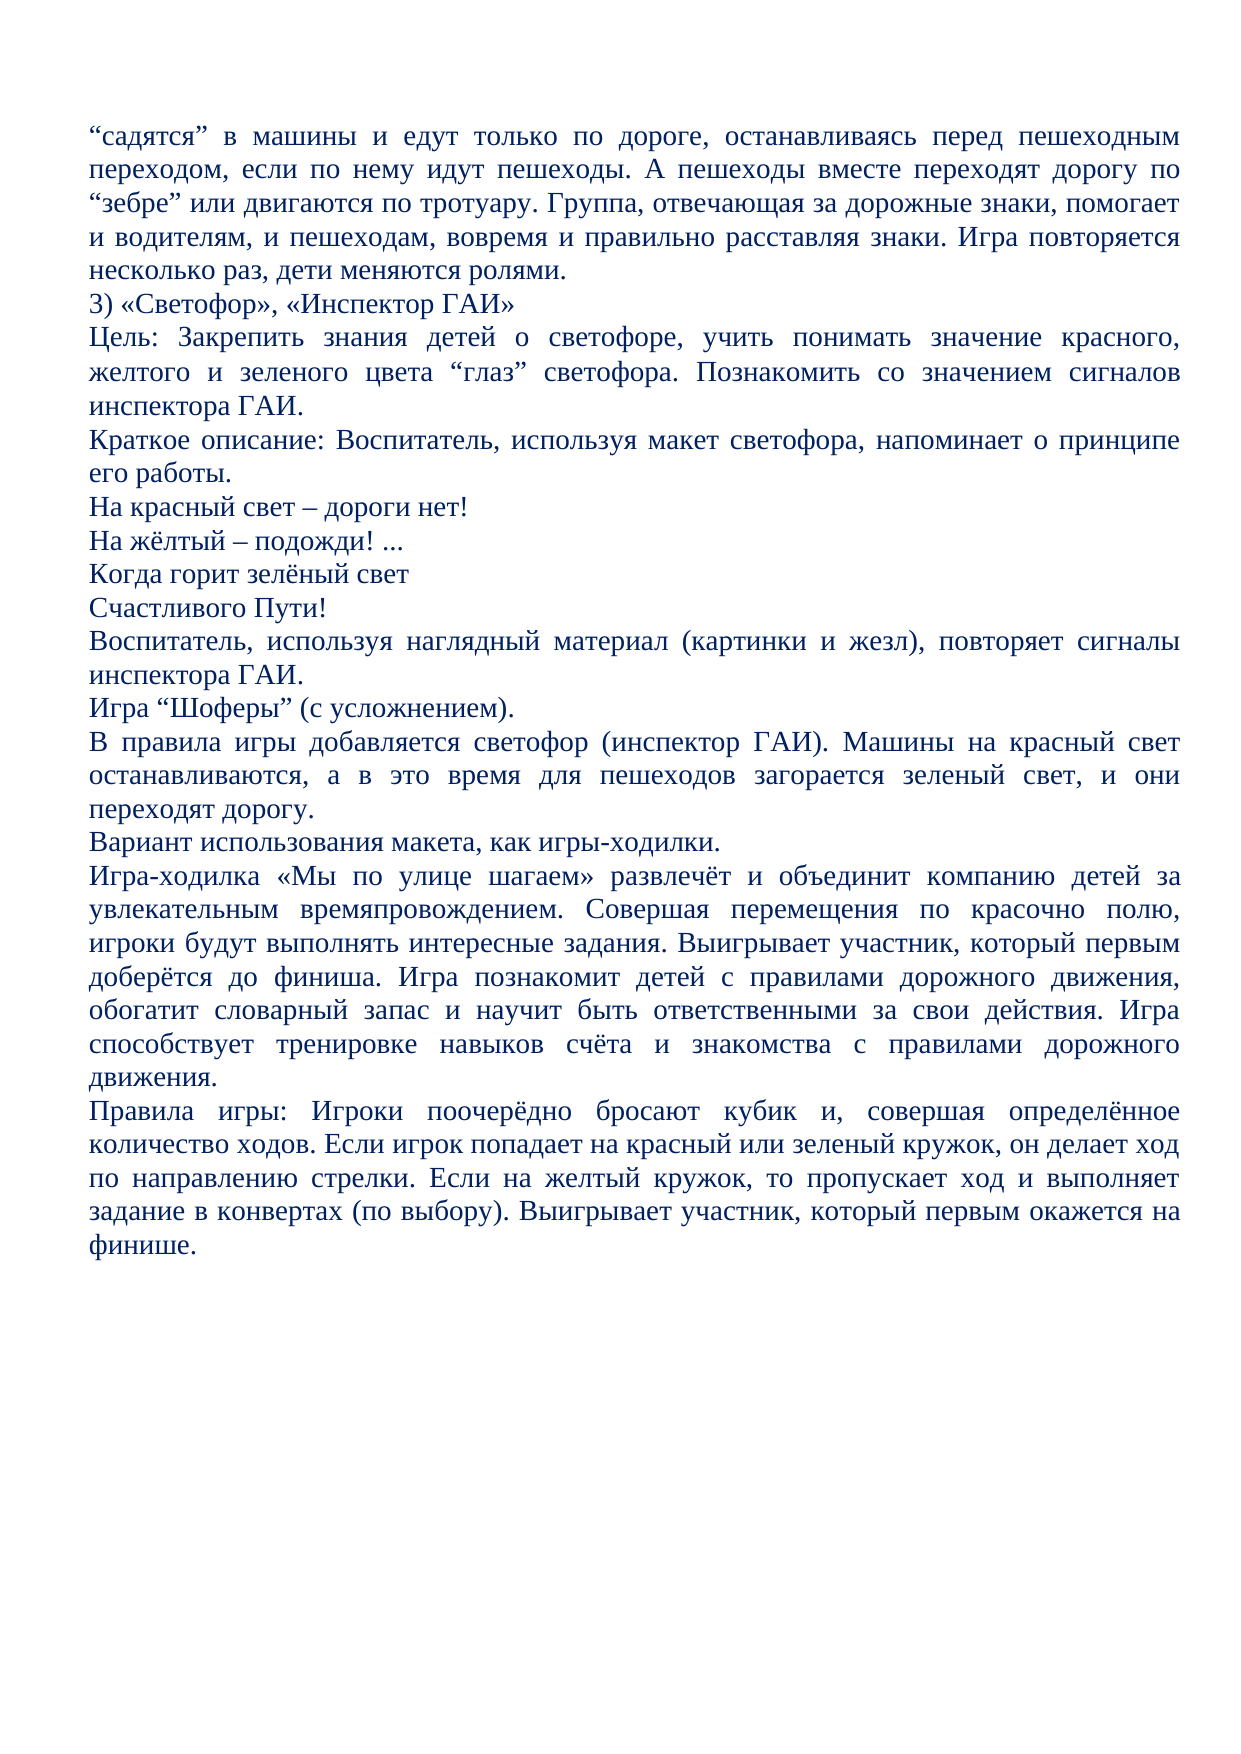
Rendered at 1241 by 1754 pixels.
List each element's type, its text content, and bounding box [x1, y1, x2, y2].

text На жёлтый – подожди! ... [89, 523, 1181, 556]
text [89, 118, 1181, 286]
text Цель: Закрепить знания детей о светофоре, учить понимать значение красного, желтого и зеленого цвета “глаз” светофора. Познакомить со значением сигналов инспектора ГАИ. [89, 319, 1181, 422]
text Игра-ходилка «Мы по улице шагаем» развлечёт и объединит компанию детей за увлекательным времяпровождением. Совершая перемещения по красочно полю, игроки будут выполнять интересные задания. Выигрывает участник, который первым доберётся до финиша. Игра познакомит детей с правилами дорожного движения, обогатит словарный запас и научит быть ответственными за свои действия. Игра способствует тренировке навыков счёта и знакомства с правилами дорожного движения. [89, 858, 1181, 1093]
text Когда горит зелёный свет [89, 556, 1181, 590]
text В правила игры добавляется светофор (инспектор ГАИ). Машины на красный свет останавливаются, а в это время для пешеходов загорается зеленый свет, и они переходят дорогу. [89, 724, 1181, 824]
text Счастливого Пути! [89, 590, 1181, 623]
text Игра “Шоферы” (с усложнением). [89, 690, 1181, 724]
text Вариант использования макета, как игры-ходилки. [89, 824, 1181, 858]
text Краткое описание: Воспитатель, используя макет светофора, напоминает о принципе его работы. [89, 422, 1181, 489]
text Воспитатель, используя наглядный материал (картинки и жезл), повторяет сигналы инспектора ГАИ. [89, 623, 1181, 690]
text На красный свет – дороги нет! [89, 489, 1181, 523]
text Правила игры: Игроки поочерёдно бросают кубик и, совершая определённое количество ходов. Если игрок попадает на красный или зеленый кружок, он делает ход по направлению стрелки. Если на желтый кружок, то пропускает ход и выполняет задание в конвертах (по выбору). Выигрывает участник, который первым окажется на финише. [89, 1093, 1181, 1261]
text 3) «Светофор», «Инспектор ГАИ» [89, 286, 1181, 319]
